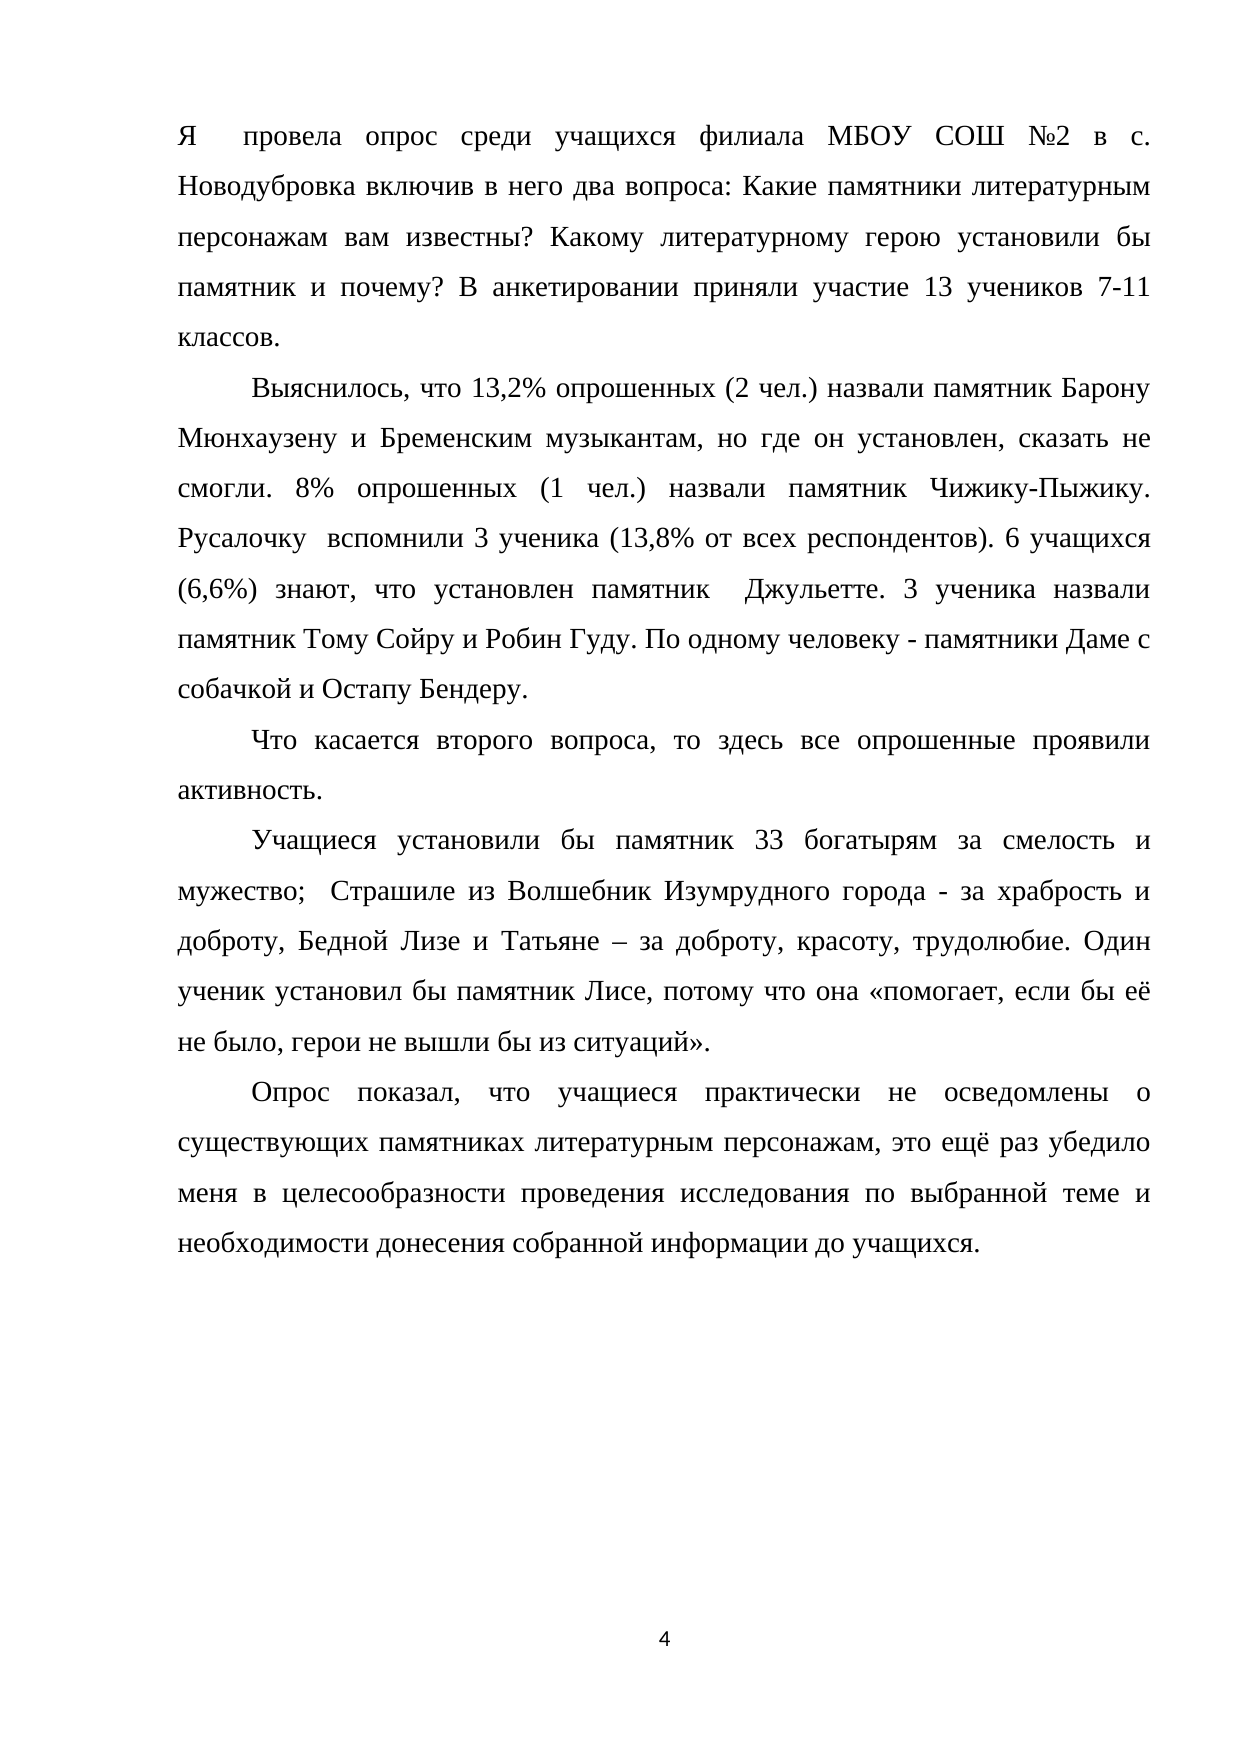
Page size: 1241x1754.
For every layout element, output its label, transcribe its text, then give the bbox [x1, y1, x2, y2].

text Опрос показал, что учащиеся практически не осведомлены о существующих памятниках литературным персонажам, это ещё раз убедило меня в целесообразности проведения исследования по выбранной теме и необходимости донесения собранной информации до учащихся. [177, 1074, 1152, 1258]
text Учащиеся установили бы памятник 33 богатырям за смелость и мужество; Страшиле из Волшебник Изумрудного города - за храбрость и доброту, Бедной Лизе и Татьяне – за доброту, красоту, трудолюбие. Один ученик установил бы памятник Лисе, потому что она «помогает, если бы её не было, герои не вышли бы из ситуаций». [177, 822, 1152, 1057]
text Я провела опрос среди учащихся филиала МБОУ СОШ №2 в с. Новодубровка включив в него два вопроса: Какие памятники литературным персонажам вам известны? Какому литературному герою установили бы памятник и почему? В анкетировании приняли участие 13 учеников 7-11 классов. [177, 118, 1152, 353]
text Выяснилось, что 13,2% опрошенных (2 чел.) назвали памятник Барону Мюнхаузену и Бременским музыкантам, но где он установлен, сказать не смогли. 8% опрошенных (1 чел.) назвали памятник Чижику-Пыжику. Русалочку вспомнили 3 ученика (13,8% от всех респондентов). 6 учащихся (6,6%) знают, что установлен памятник Джульетте. 3 ученика назвали памятник Тому Сойру и Робин Гуду. По одному человеку - памятники Даме с собачкой и Остапу Бендеру. [177, 370, 1152, 705]
text Что касается второго вопроса, то здесь все опрошенные проявили активность. [177, 722, 1152, 806]
